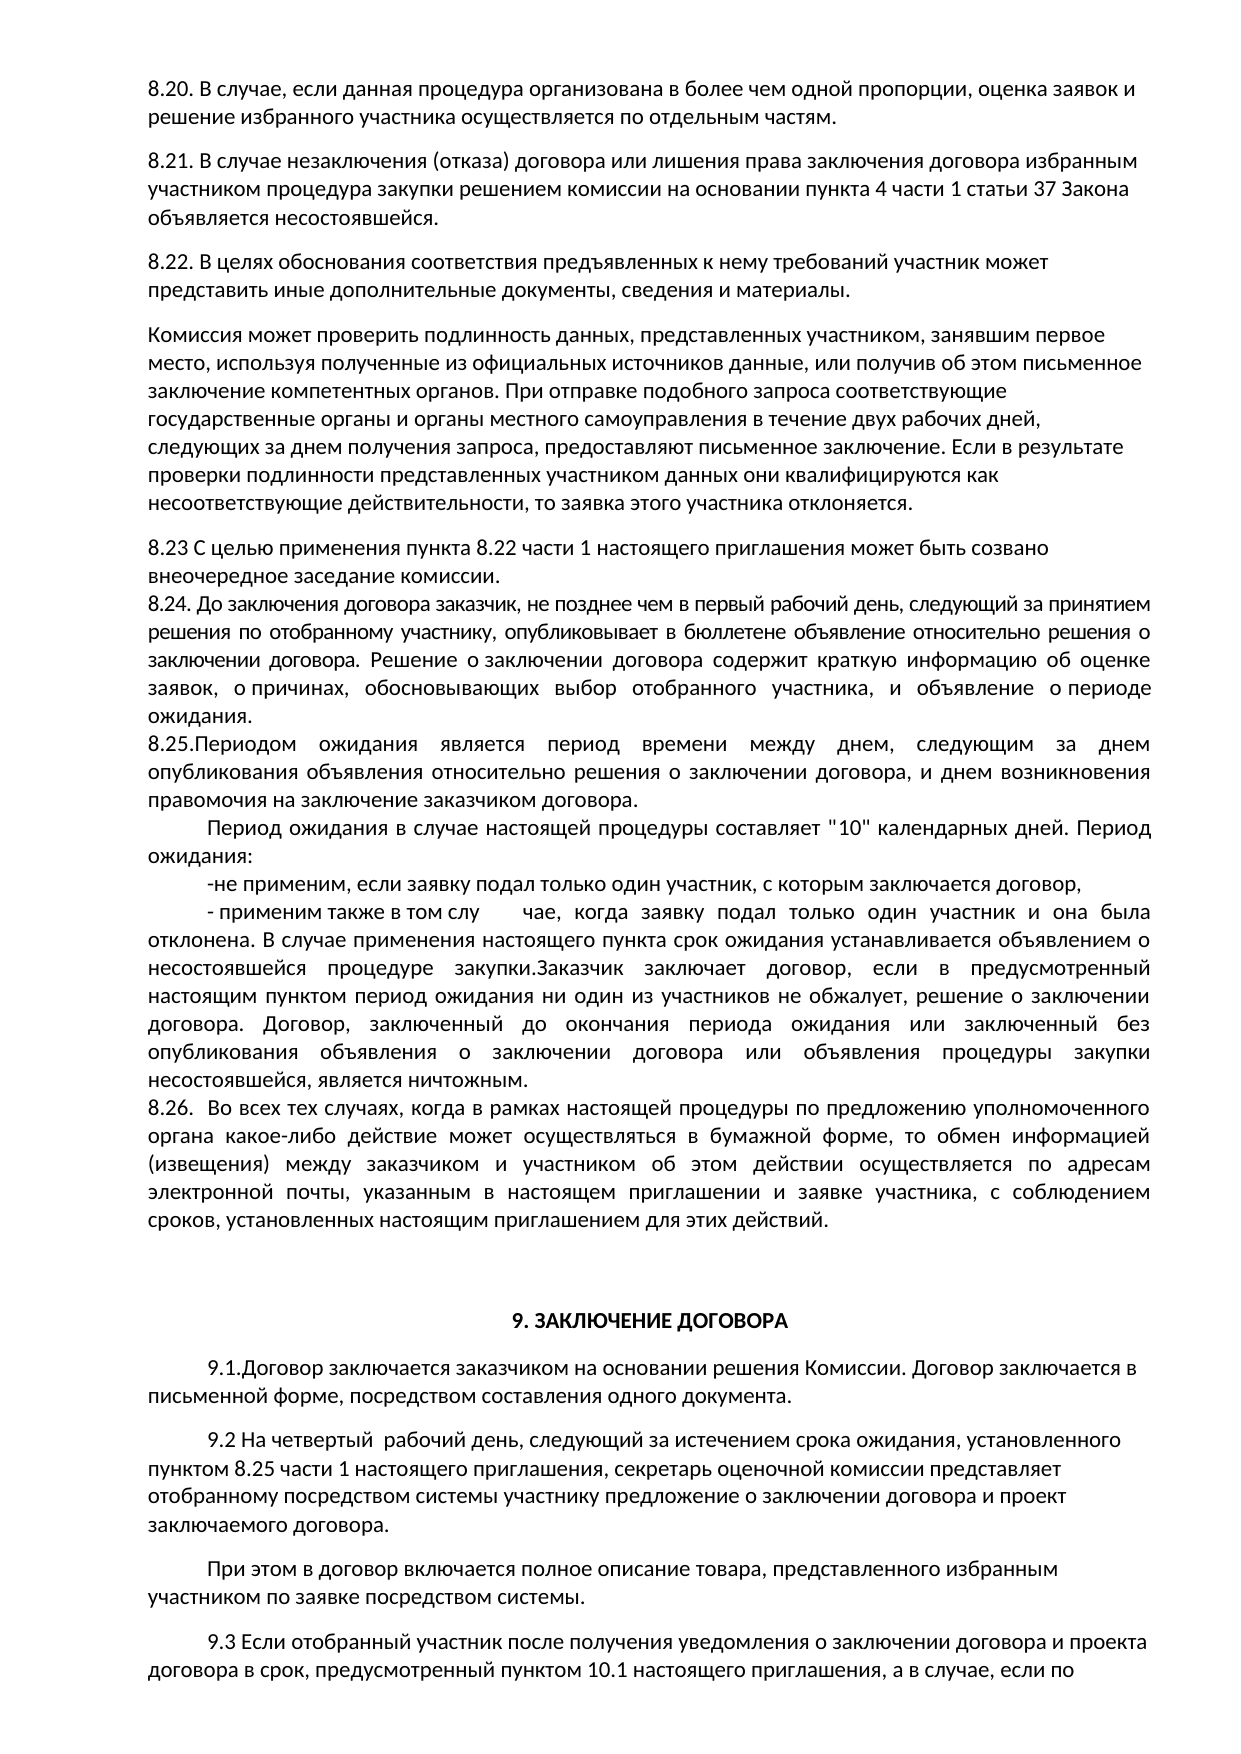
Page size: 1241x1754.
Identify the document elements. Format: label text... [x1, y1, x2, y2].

text 8.23 С целью применения пункта 8.22 части 1 настоящего приглашения может быть созвано внеочередное заседание комиссии. [148, 533, 1152, 589]
text 9. ЗАКЛЮЧЕНИЕ ДОГОВОРА [148, 1306, 1152, 1334]
text 8.26. Во всех тех случаях, когда в рамках настоящей процедуры по предложению уполномоченного органа какое-либо действие может осуществляться в бумажной форме, то обмен информацией (извещения) между заказчиком и участником об этом действии осуществляется по адресам электронной почты, указанным в настоящем приглашении и заявке участника, с соблюдением сроков, установленных настоящим приглашением для этих действий. [148, 1093, 1152, 1233]
text 8.25.Периодом ожидания является период времени между днем, следующим за днем опубликования объявления относительно решения о заключении договора, и днем возникновения правомочия на заключение заказчиком договора. [148, 729, 1152, 813]
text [148, 1627, 1152, 1683]
text 8.21. В случае незаключения (отказа) договора или лишения права заключения договора избранным участником процедура закупки решением комиссии на основании пункта 4 части 1 статьи 37 Закона объявляется несостоявшейся. [148, 147, 1152, 231]
text 8.22. В целях обоснования соответствия предъявленных к нему требований участник может представить иные дополнительные документы, сведения и материалы. [148, 247, 1152, 303]
text 8.24. До заключения договора заказчик, не позднее чем в первый рабочий день, следующий за принятием решения по отобранному участнику, опубликовывает в бюллетене объявление относительно решения о заключении договора. Решение о заключении договора содержит краткую информацию об оценке заявок, о причинах, обосновывающих выбор отобранного участника, и объявление о периоде ожидания. [148, 589, 1152, 729]
text Комиссия может проверить подлинность данных, представленных участником, занявшим первое место, используя полученные из официальных источников данные, или получив об этом письменное заключение компетентных органов. При отправке подобного запроса соответствующие государственные органы и органы местного самоуправления в течение двух рабочих дней, следующих за днем получения запроса, предоставляют письменное заключение. Если в результате проверки подлинности представленных участником данных они квалифицируются как несоответствующие действительности, то заявка этого участника отклоняется. [148, 320, 1152, 516]
text 8.20. В случае, если данная процедура организована в более чем одной пропорции, оценка заявок и решение избранного участника осуществляется по отдельным частям. [148, 74, 1152, 130]
text При этом в договор включается полное описание товара, представленного избранным участником по заявке посредством системы. [148, 1554, 1152, 1610]
text 9.1.Договор заключается заказчиком на основании решения Комиссии. Договор заключается в письменной форме, посредством составления одного документа. [148, 1353, 1152, 1409]
text - применим также в том слу чае, когда заявку подал только один участник и она была отклонена. В случае применения настоящего пункта срок ожидания устанавливается объявлением о несостоявшейся процедуре закупки.Заказчик заключает договор, если в предусмотренный настоящим пунктом период ожидания ни один из участников не обжалует, решение о заключении договора. Договор, заключенный до окончания периода ожидания или заключенный без опубликования объявления о заключении договора или объявления процедуры закупки несостоявшейся, является ничтожным. [148, 897, 1152, 1093]
text 9.2 На четвертый рабочий день, следующий за истечением срока ожидания, установленного пунктом 8.25 части 1 настоящего приглашения, секретарь оценочной комиссии представляет отобранному посредством системы участнику предложение о заключении договора и проект заключаемого договора. [148, 1426, 1152, 1538]
text Период ожидания в случае настоящей процедуры составляет "10" календарных дней. Период ожидания: [148, 813, 1152, 869]
text -не применим, если заявку подал только один участник, с которым заключается договор, [148, 869, 1152, 897]
